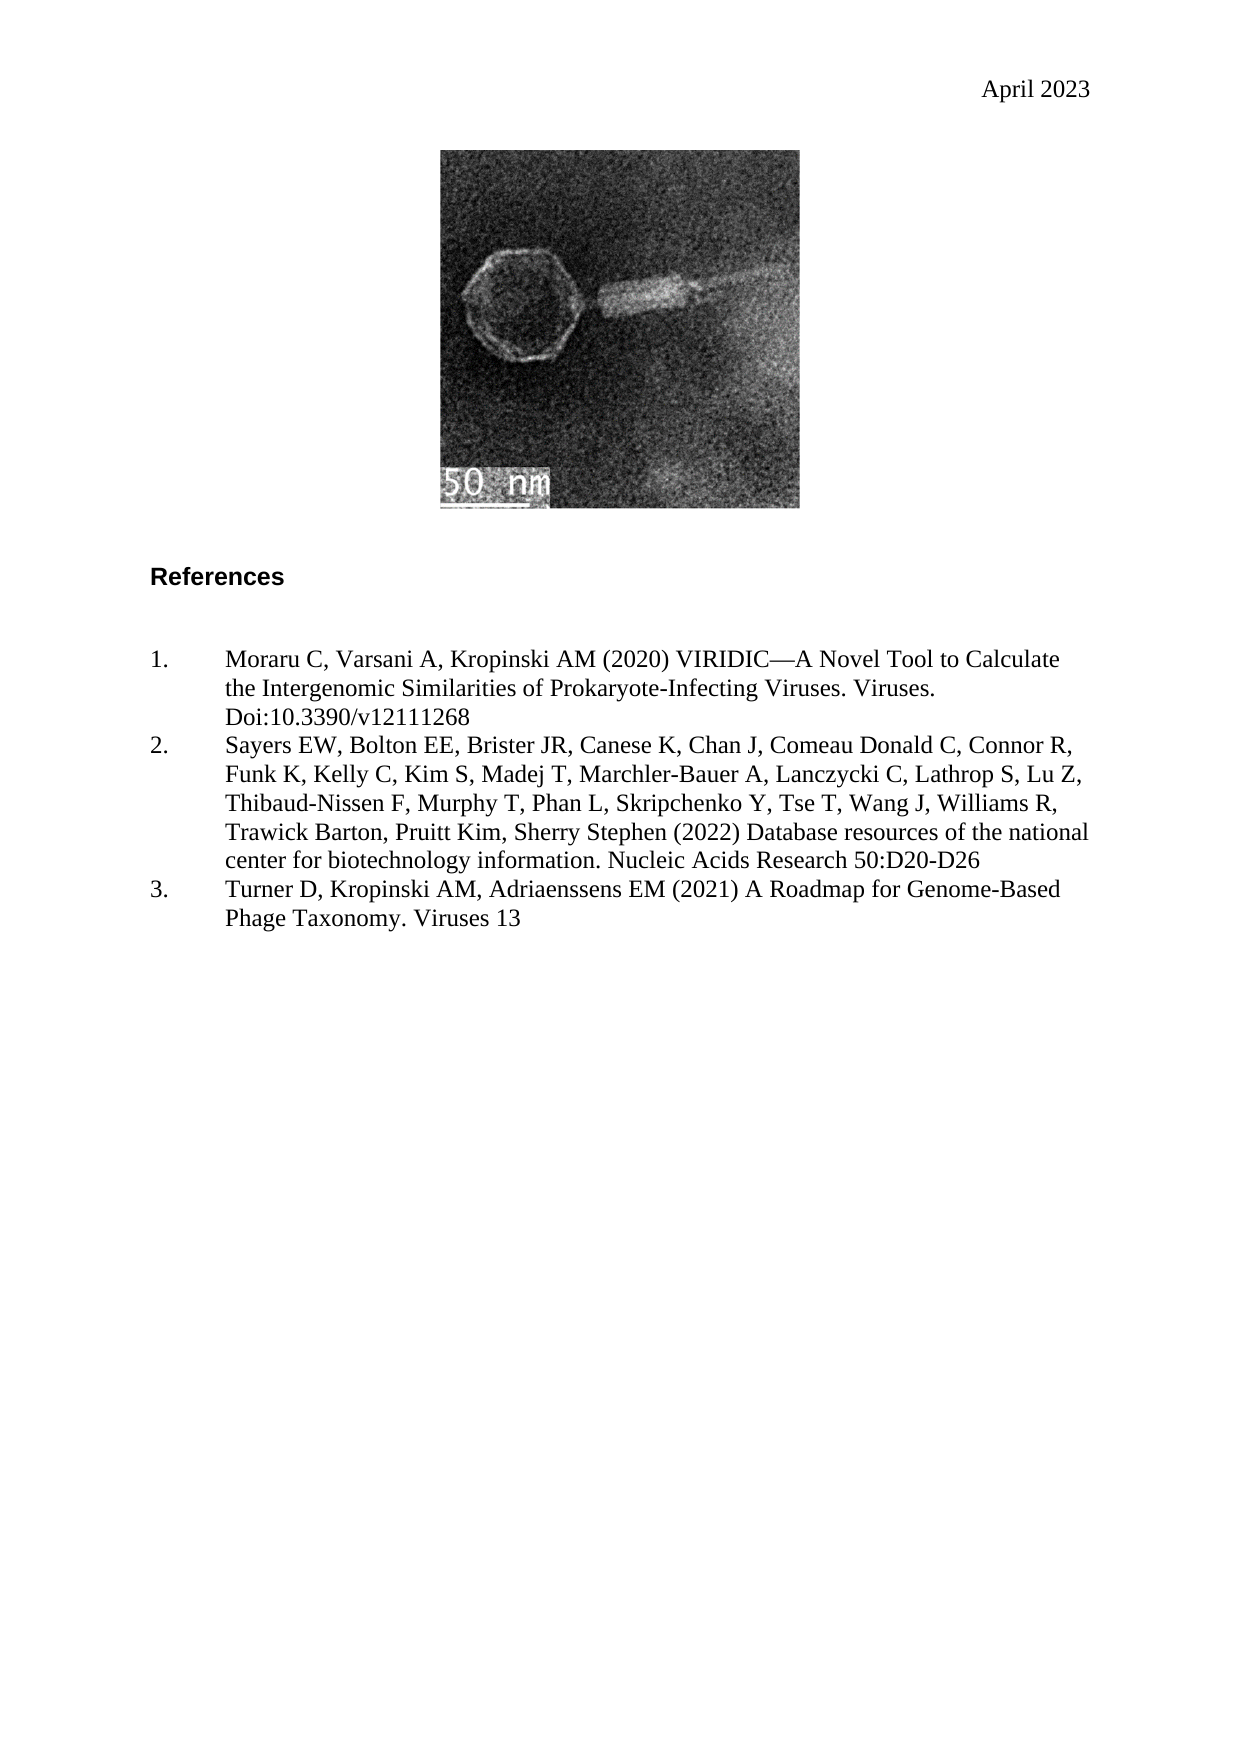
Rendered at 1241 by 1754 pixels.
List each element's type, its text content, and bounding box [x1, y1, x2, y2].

text 2. Sayers EW, Bolton EE, Brister JR, Canese K, Chan J, Comeau Donald C, Connor R, Funk K, Kelly C, Kim S, Madej T, Marchler-Bauer A, Lanczycki C, Lathrop S, Lu Z, Thibaud-Nissen F, Murphy T, Phan L, Skripchenko Y, Tse T, Wang J, Williams R, Trawick Barton, Pruitt Kim, Sherry Stephen (2022) Database resources of the national center for biotechnology information. Nucleic Acids Research 50:D20-D26 [150, 731, 1090, 874]
text 3. Turner D, Kropinski AM, Adriaenssens EM (2021) A Roadmap for Genome-Based Phage Taxonomy. Viruses 13 [150, 874, 1090, 932]
picture [440, 150, 800, 509]
text 1. Moraru C, Varsani A, Kropinski AM (2020) VIRIDIC—A Novel Tool to Calculate the Intergenomic Similarities of Prokaryote-Infecting Viruses. Viruses. Doi:10.3390/v12111268 [150, 644, 1090, 731]
text References [150, 562, 1090, 591]
